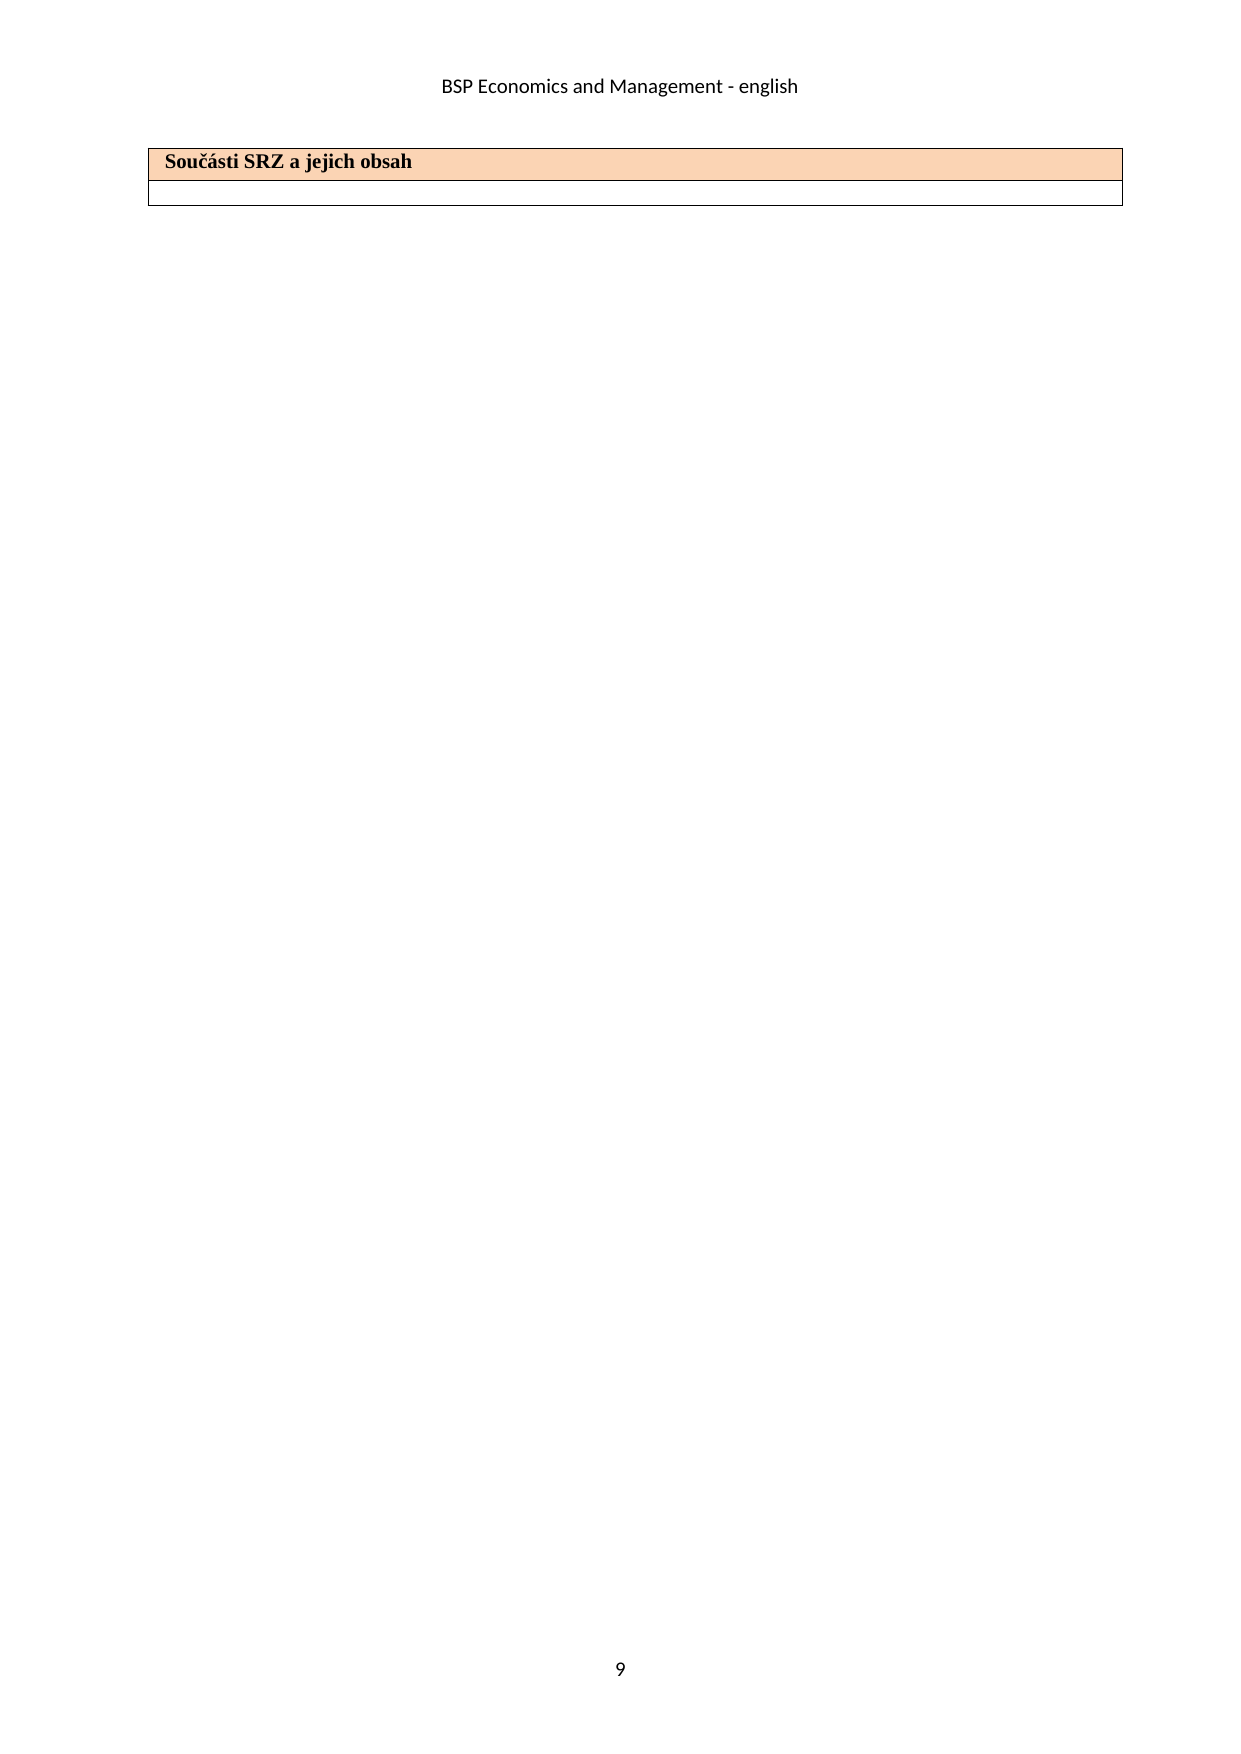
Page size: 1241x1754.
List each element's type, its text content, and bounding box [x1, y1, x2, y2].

table_cell Součásti SRZ a jejich obsah [149, 149, 1122, 180]
table_cell [149, 181, 1122, 205]
